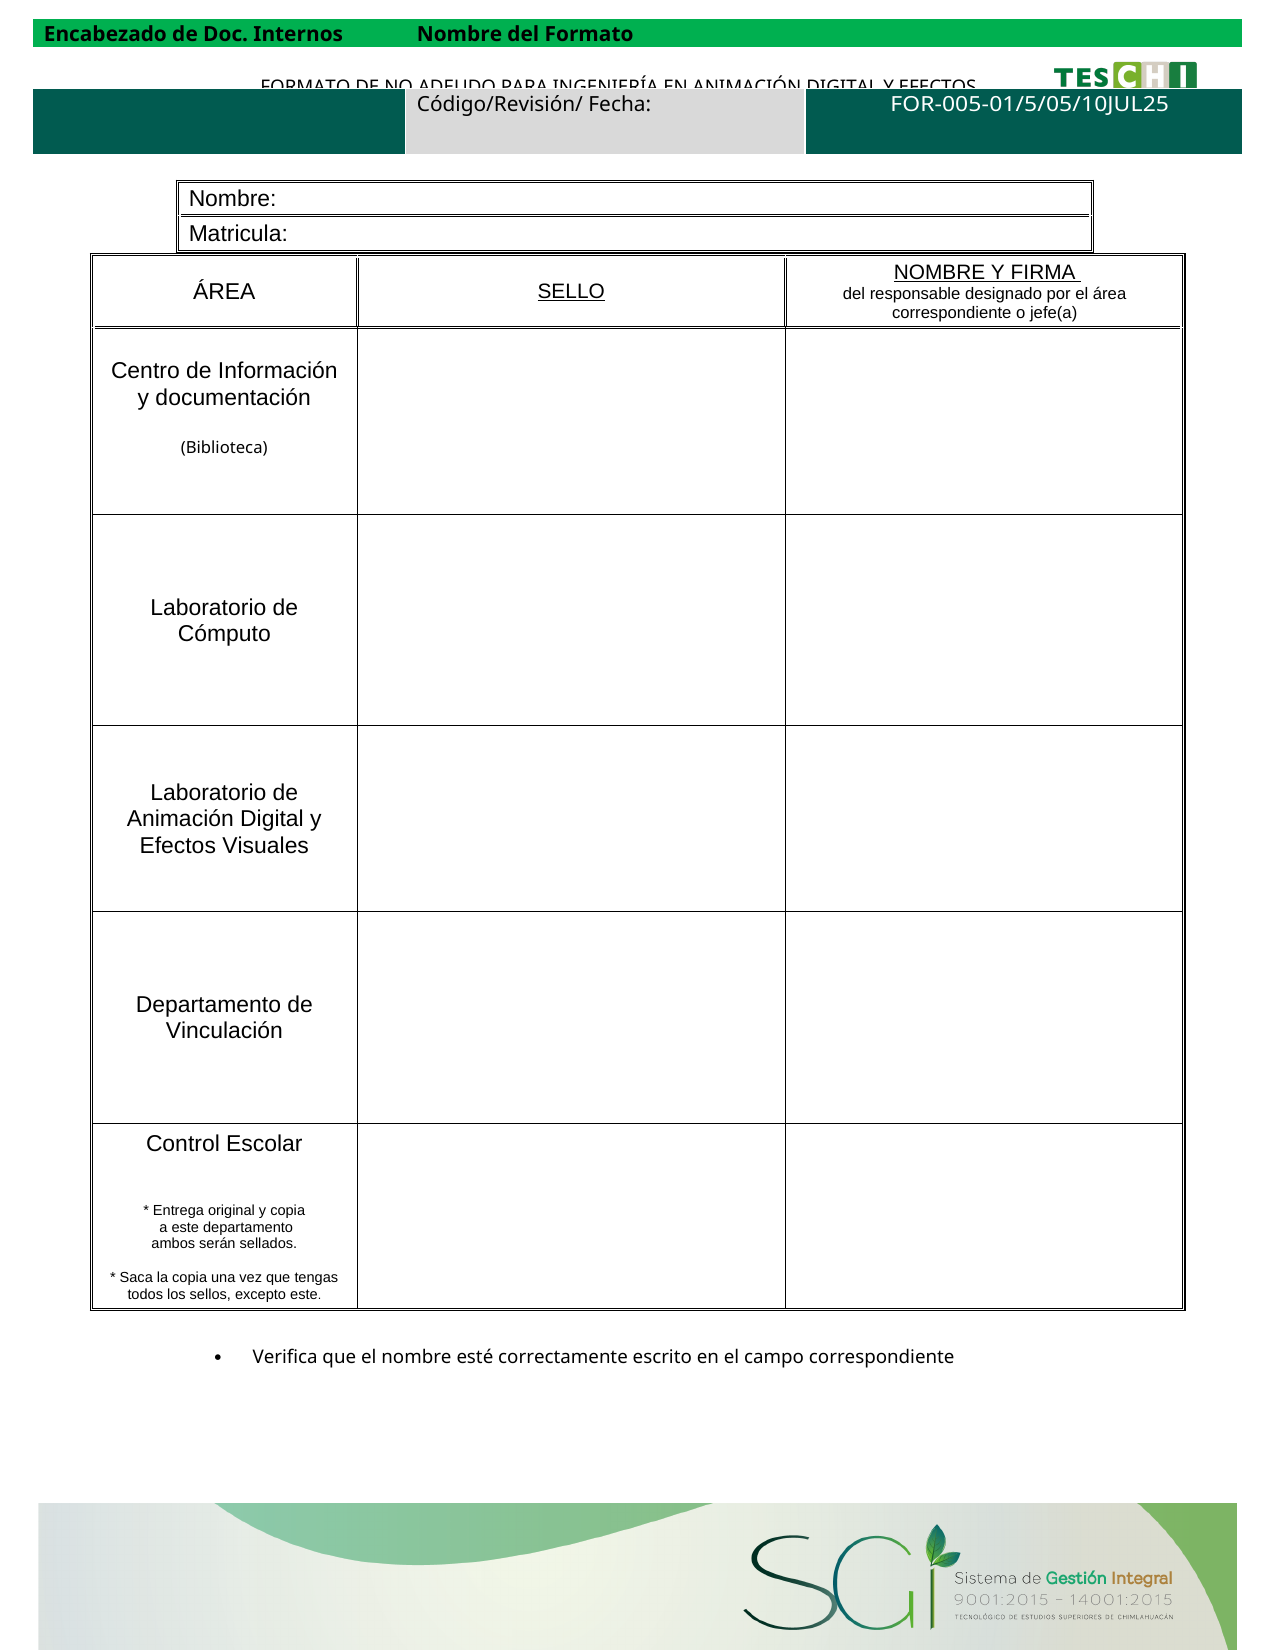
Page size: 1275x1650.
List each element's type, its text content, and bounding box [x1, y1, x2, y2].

table_cell [358, 515, 785, 725]
table_header ÁREA [93, 256, 357, 326]
table_cell Laboratorio de Cómputo [93, 515, 357, 725]
table_cell [786, 912, 1182, 1123]
list Verifica que el nombre esté correctamente escrito en el campo correspondiente [215, 1343, 1098, 1369]
table_cell Centro de Información y documentación (Biblioteca) [93, 326, 357, 513]
table_header Nombre: [179, 183, 1091, 214]
table_cell [786, 515, 1182, 725]
table_cell [786, 726, 1182, 911]
table_cell [358, 912, 785, 1123]
table_cell Laboratorio de Animación Digital y Efectos Visuales [93, 726, 357, 911]
table_cell [786, 326, 1182, 513]
table_header NOMBRE Y FIRMA del responsable designado por el área correspondiente o jefe(a) [785, 256, 1182, 326]
picture [38, 1503, 1237, 1650]
table_cell [358, 329, 785, 513]
table_cell [358, 1124, 785, 1308]
table_cell [786, 1124, 1182, 1308]
table_header SELLO [357, 256, 785, 326]
table_cell [358, 726, 785, 911]
table_cell Departamento de Vinculación [93, 912, 357, 1123]
picture [1029, 48, 1220, 88]
table_cell Matricula: [179, 214, 1091, 250]
table_cell Control Escolar * Entrega original y copia a este departamento ambos serán sellados. * Saca la copia una vez que tengas todos los sellos, excepto este. [93, 1124, 357, 1308]
